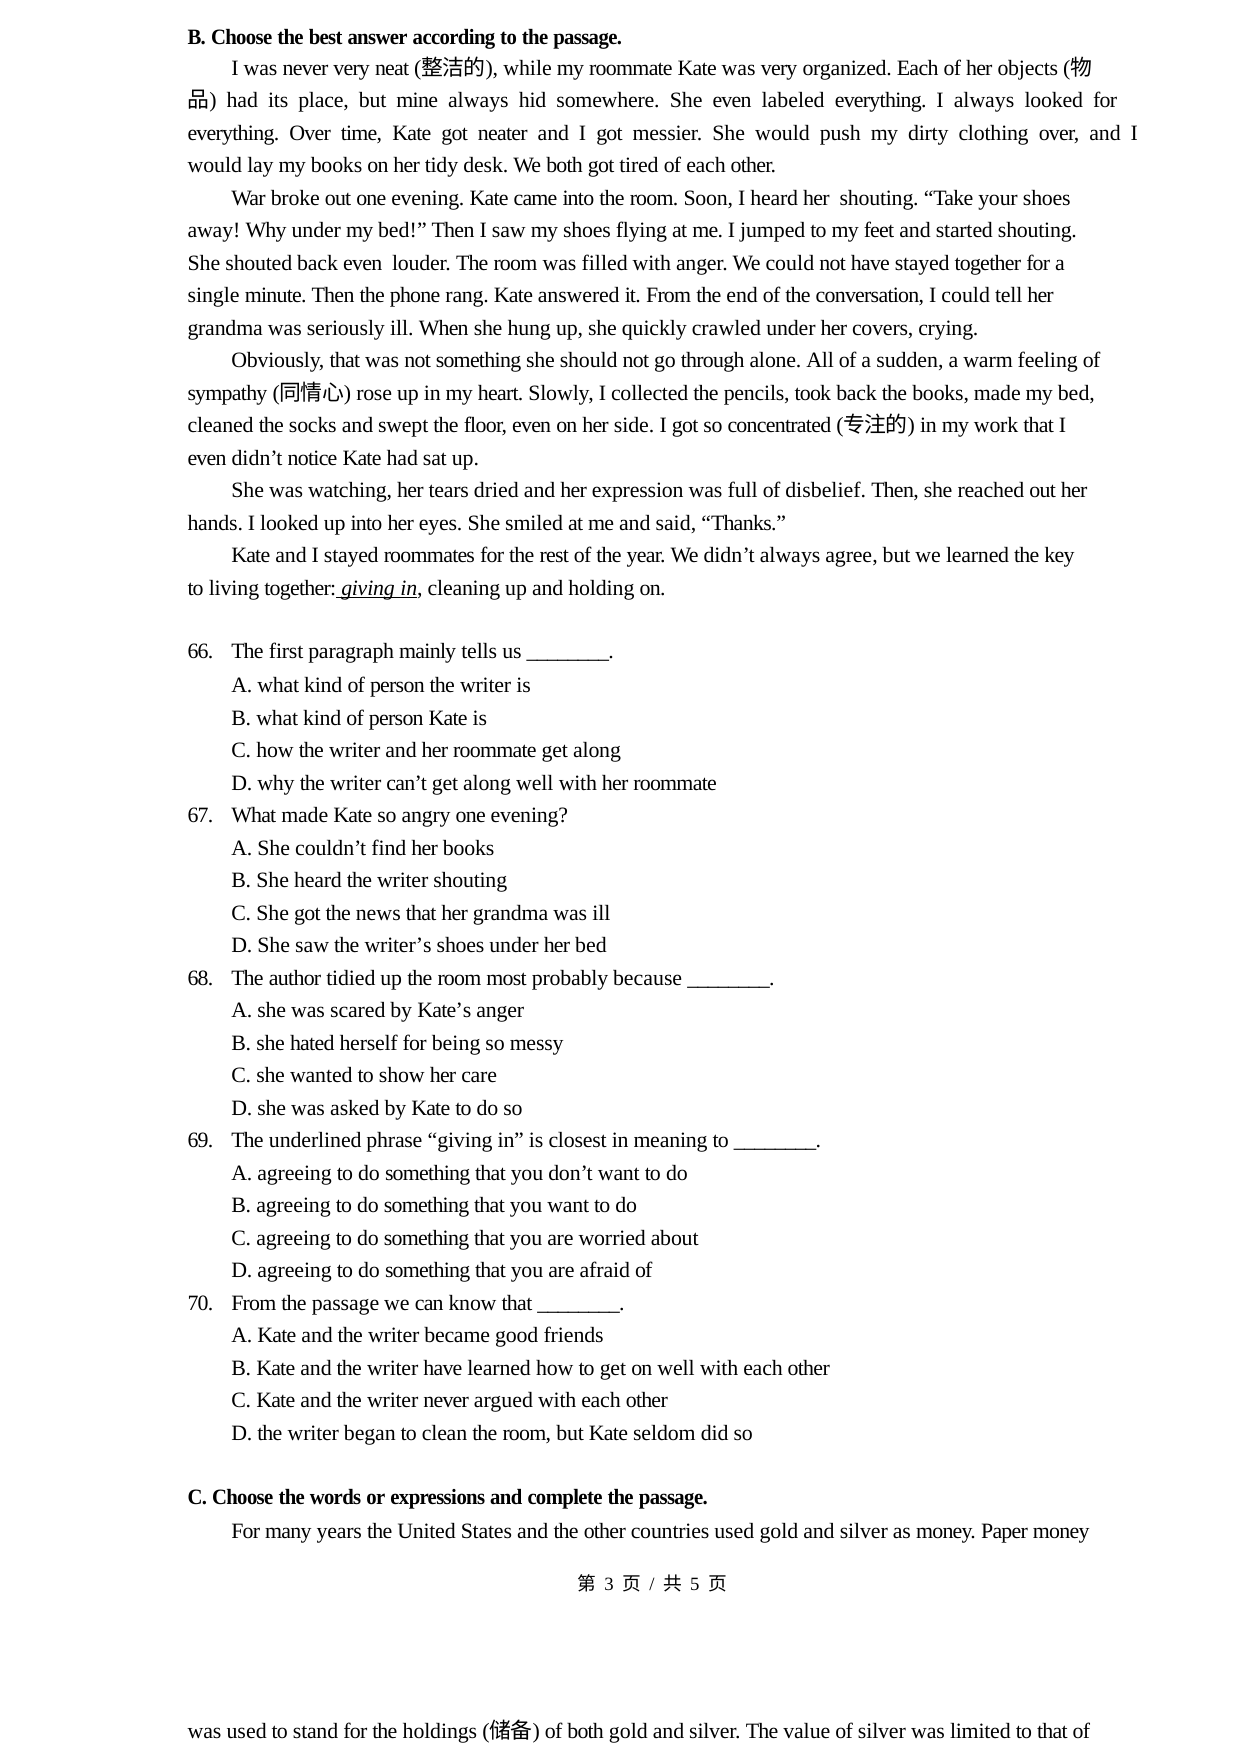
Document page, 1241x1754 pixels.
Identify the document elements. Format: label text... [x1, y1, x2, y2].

text 70. From the passage we can know that ________. [187, 1284, 1240, 1317]
text D. She saw the writer’s shoes under her bed [187, 927, 1240, 959]
text A. She couldn’t find her books [187, 829, 1240, 862]
text everything. Over time, Kate got neater and I got messier. She would push my dirty clothing over, and I [187, 114, 1240, 147]
text would lay my books on her tidy desk. We both got tired of each other. [187, 147, 1240, 179]
text A. what kind of person the writer is [187, 667, 1240, 699]
text grandma was seriously ill. When she hung up, she quickly crawled under her covers, crying. [187, 309, 1240, 342]
text B. she hated herself for being so messy [187, 1024, 1240, 1057]
text sympathy (同情心) rose up in my heart. Slowly, I collected the pencils, took back the books, made my bed, [187, 374, 1240, 407]
text C. she wanted to show her care [187, 1057, 1240, 1089]
text B. Choose the best answer according to the passage. [187, 25, 1240, 50]
text War broke out one evening. Kate came into the room. Soon, I heard her shouting. “Take your shoes [187, 179, 1240, 212]
text I was never very neat (整洁的), while my roommate Kate was very organized. Each of her objects (物 [187, 50, 1240, 82]
text D. agreeing to do something that you are afraid of [187, 1252, 1240, 1284]
text Obviously, that was not something she should not go through alone. All of a sudden, a warm feeling of [187, 342, 1240, 374]
text She shouted back even louder. The room was filled with anger. We could not have stayed together for a [187, 244, 1240, 277]
text D. the writer began to clean the room, but Kate seldom did so [187, 1414, 1240, 1447]
text was used to stand for the holdings (储备) of both gold and silver. The value of silver was limited to that of [187, 1718, 1240, 1743]
text She was watching, her tears dried and her expression was full of disbelief. Then, she reached out her [187, 472, 1240, 504]
text cleaned the socks and swept the floor, even on her side. I got so concentrated (专注的) in my work that I [187, 407, 1240, 439]
text 69. The underlined phrase “giving in” is closest in meaning to ________. [187, 1122, 1240, 1154]
text For many years the United States and the other countries used gold and silver as money. Paper money [187, 1512, 1240, 1544]
text 第 3 页 / 共 5 页 [187, 1569, 1240, 1596]
text A. agreeing to do something that you don’t want to do [187, 1154, 1240, 1187]
text even didn’t notice Kate had sat up. [187, 439, 1240, 472]
text 66. The first paragraph mainly tells us ________. [187, 627, 1240, 667]
text 68. The author tidied up the room most probably because ________. [187, 959, 1240, 992]
text away! Why under my bed!” Then I saw my shoes flying at me. I jumped to my feet and started shouting. [187, 212, 1240, 244]
text C. Kate and the writer never argued with each other [187, 1382, 1240, 1414]
text A. Kate and the writer became good friends [187, 1317, 1240, 1349]
text Kate and I stayed roommates for the rest of the year. We didn’t always agree, but we learned the key [187, 537, 1240, 569]
text B. Kate and the writer have learned how to get on well with each other [187, 1349, 1240, 1382]
text C. how the writer and her roommate get along [187, 732, 1240, 764]
text B. agreeing to do something that you want to do [187, 1187, 1240, 1219]
text D. why the writer can’t get along well with her roommate [187, 764, 1240, 797]
text B. what kind of person Kate is [187, 699, 1240, 732]
text 67. What made Kate so angry one evening? [187, 797, 1240, 829]
text hands. I looked up into her eyes. She smiled at me and said, “Thanks.” [187, 504, 1240, 537]
text B. She heard the writer shouting [187, 862, 1240, 894]
text C. Choose the words or expressions and complete the passage. [187, 1472, 1240, 1512]
text A. she was scared by Kate’s anger [187, 992, 1240, 1024]
text to living together: giving in, cleaning up and holding on. [187, 569, 1240, 602]
text 品) had its place, but mine always hid somewhere. She even labeled everything. I always looked for [187, 82, 1240, 114]
text single minute. Then the phone rang. Kate answered it. From the end of the conversation, I could tell her [187, 277, 1240, 309]
text D. she was asked by Kate to do so [187, 1089, 1240, 1122]
text C. She got the news that her grandma was ill [187, 894, 1240, 927]
text C. agreeing to do something that you are worried about [187, 1219, 1240, 1252]
